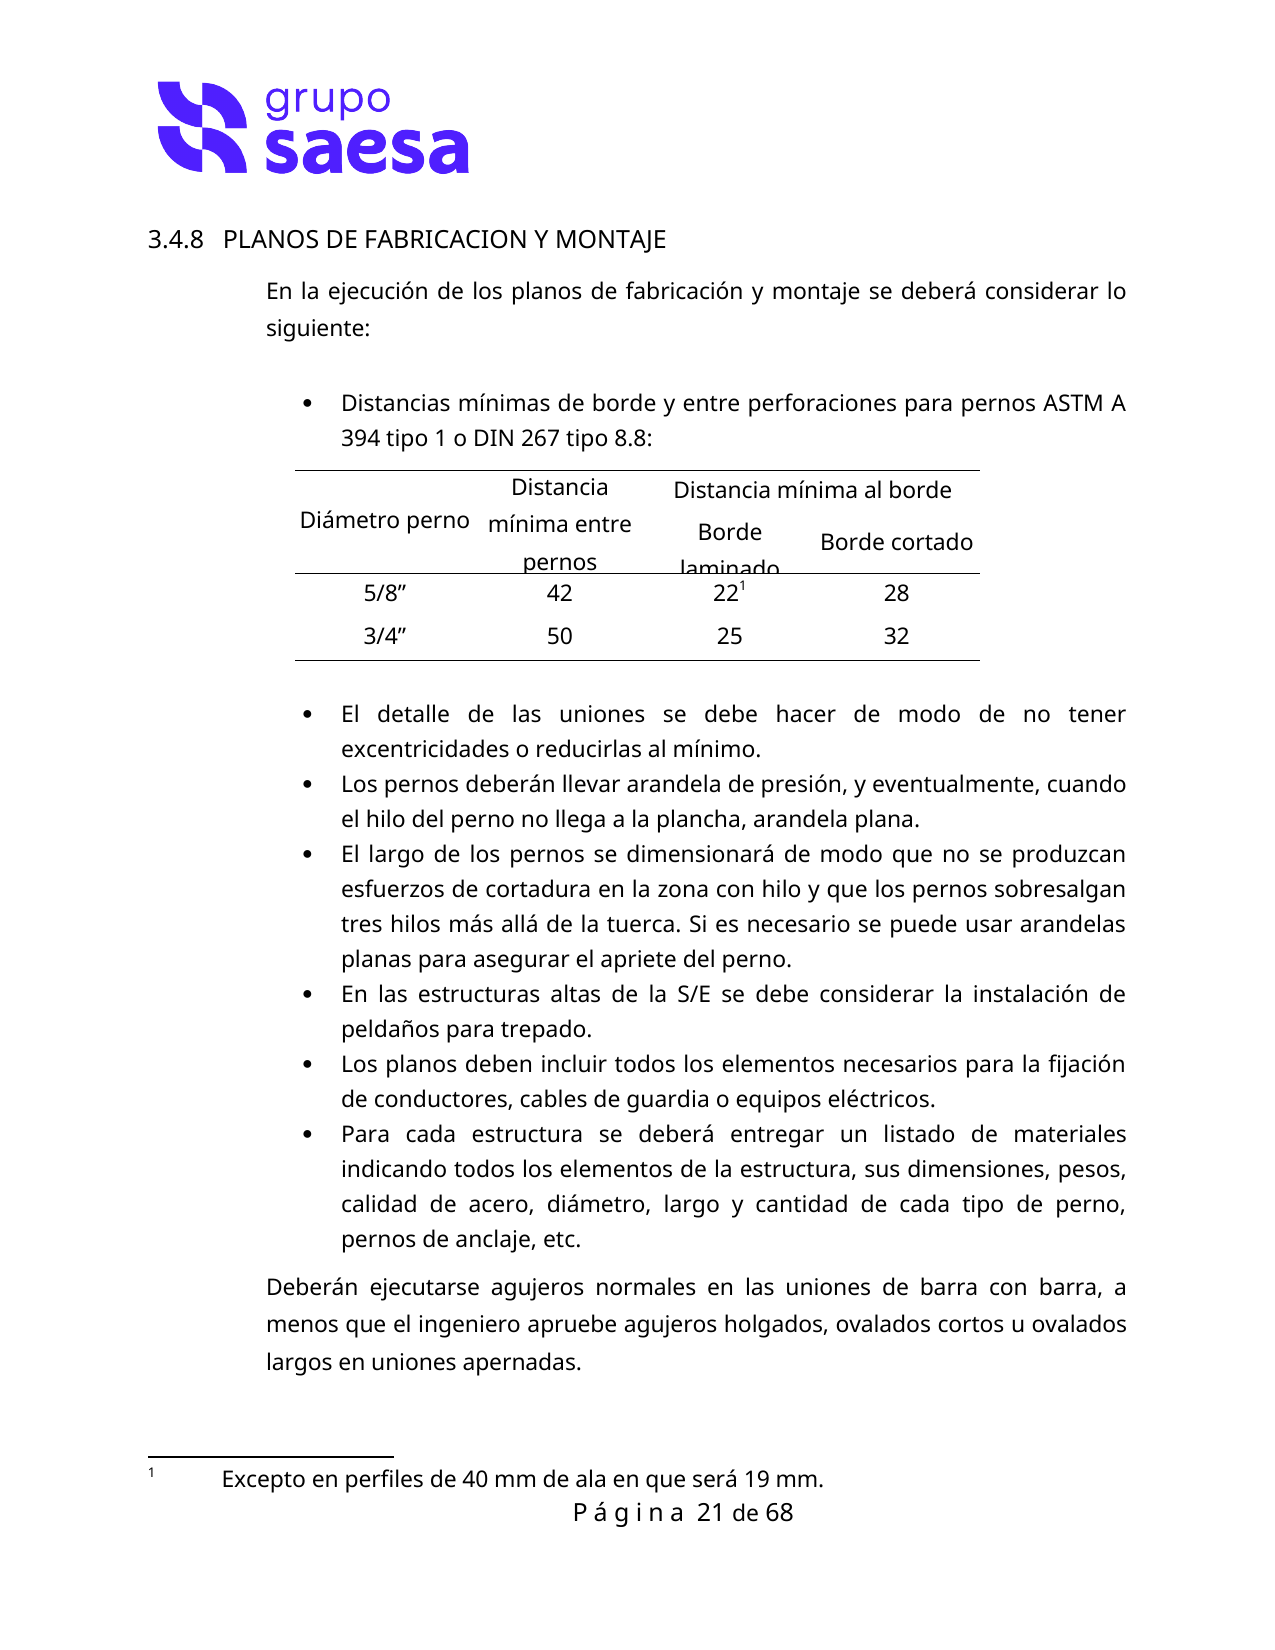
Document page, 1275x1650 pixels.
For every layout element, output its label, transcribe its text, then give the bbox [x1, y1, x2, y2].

subtitle PLANOS DE FABRICACION Y MONTAJE [148, 221, 1127, 256]
text En la ejecución de los planos de fabricación y montaje se deberá considerar lo siguiente: [266, 275, 1127, 343]
table_header Diámetro perno [295, 471, 474, 573]
table_header Distancia mínima al borde [646, 471, 979, 514]
list Los pernos deberán llevar arandela de presión, y eventualmente, cuando el hilo del perno no llega a la plancha, arandela plana. [303, 768, 1127, 834]
list El largo de los pernos se dimensionará de modo que no se produzcan esfuerzos de cortadura en la zona con hilo y que los pernos sobresalgan tres hilos más allá de la tuerca. Si es necesario se puede usar arandelas planas para asegurar el apriete del perno. [303, 838, 1127, 974]
table_cell 32 [814, 616, 979, 660]
table_cell Borde laminado [646, 514, 814, 573]
text Deberán ejecutarse agujeros normales en las uniones de barra con barra, a menos que el ingeniero apruebe agujeros holgados, ovalados cortos u ovalados largos en uniones apernadas. [266, 1271, 1127, 1377]
list En las estructuras altas de la S/E se debe considerar la instalación de peldaños para trepado. [303, 978, 1127, 1044]
list Los planos deben incluir todos los elementos necesarios para la fijación de conductores, cables de guardia o equipos eléctricos. [303, 1048, 1127, 1114]
list Distancias mínimas de borde y entre perforaciones para pernos ASTM A 394 tipo 1 o DIN 267 tipo 8.8: [303, 387, 1127, 453]
table_cell 28 [814, 574, 979, 616]
table_cell 50 [474, 616, 646, 660]
list Para cada estructura se deberá entregar un listado de materiales indicando todos los elementos de la estructura, sus dimensiones, pesos, calidad de acero, diámetro, largo y cantidad de cada tipo de perno, pernos de anclaje, etc. [303, 1118, 1127, 1254]
table_cell 42 [474, 574, 646, 616]
table_cell 22 [646, 574, 814, 616]
picture [147, 73, 478, 177]
table_header Distancia mínima entre pernos [474, 471, 646, 573]
table_cell 3/4” [295, 616, 474, 660]
list El detalle de las uniones se debe hacer de modo de no tener excentricidades o reducirlas al mínimo. [303, 698, 1127, 764]
table_cell Borde cortado [814, 514, 979, 573]
table_cell 25 [646, 616, 814, 660]
table_cell 5/8” [295, 574, 474, 616]
